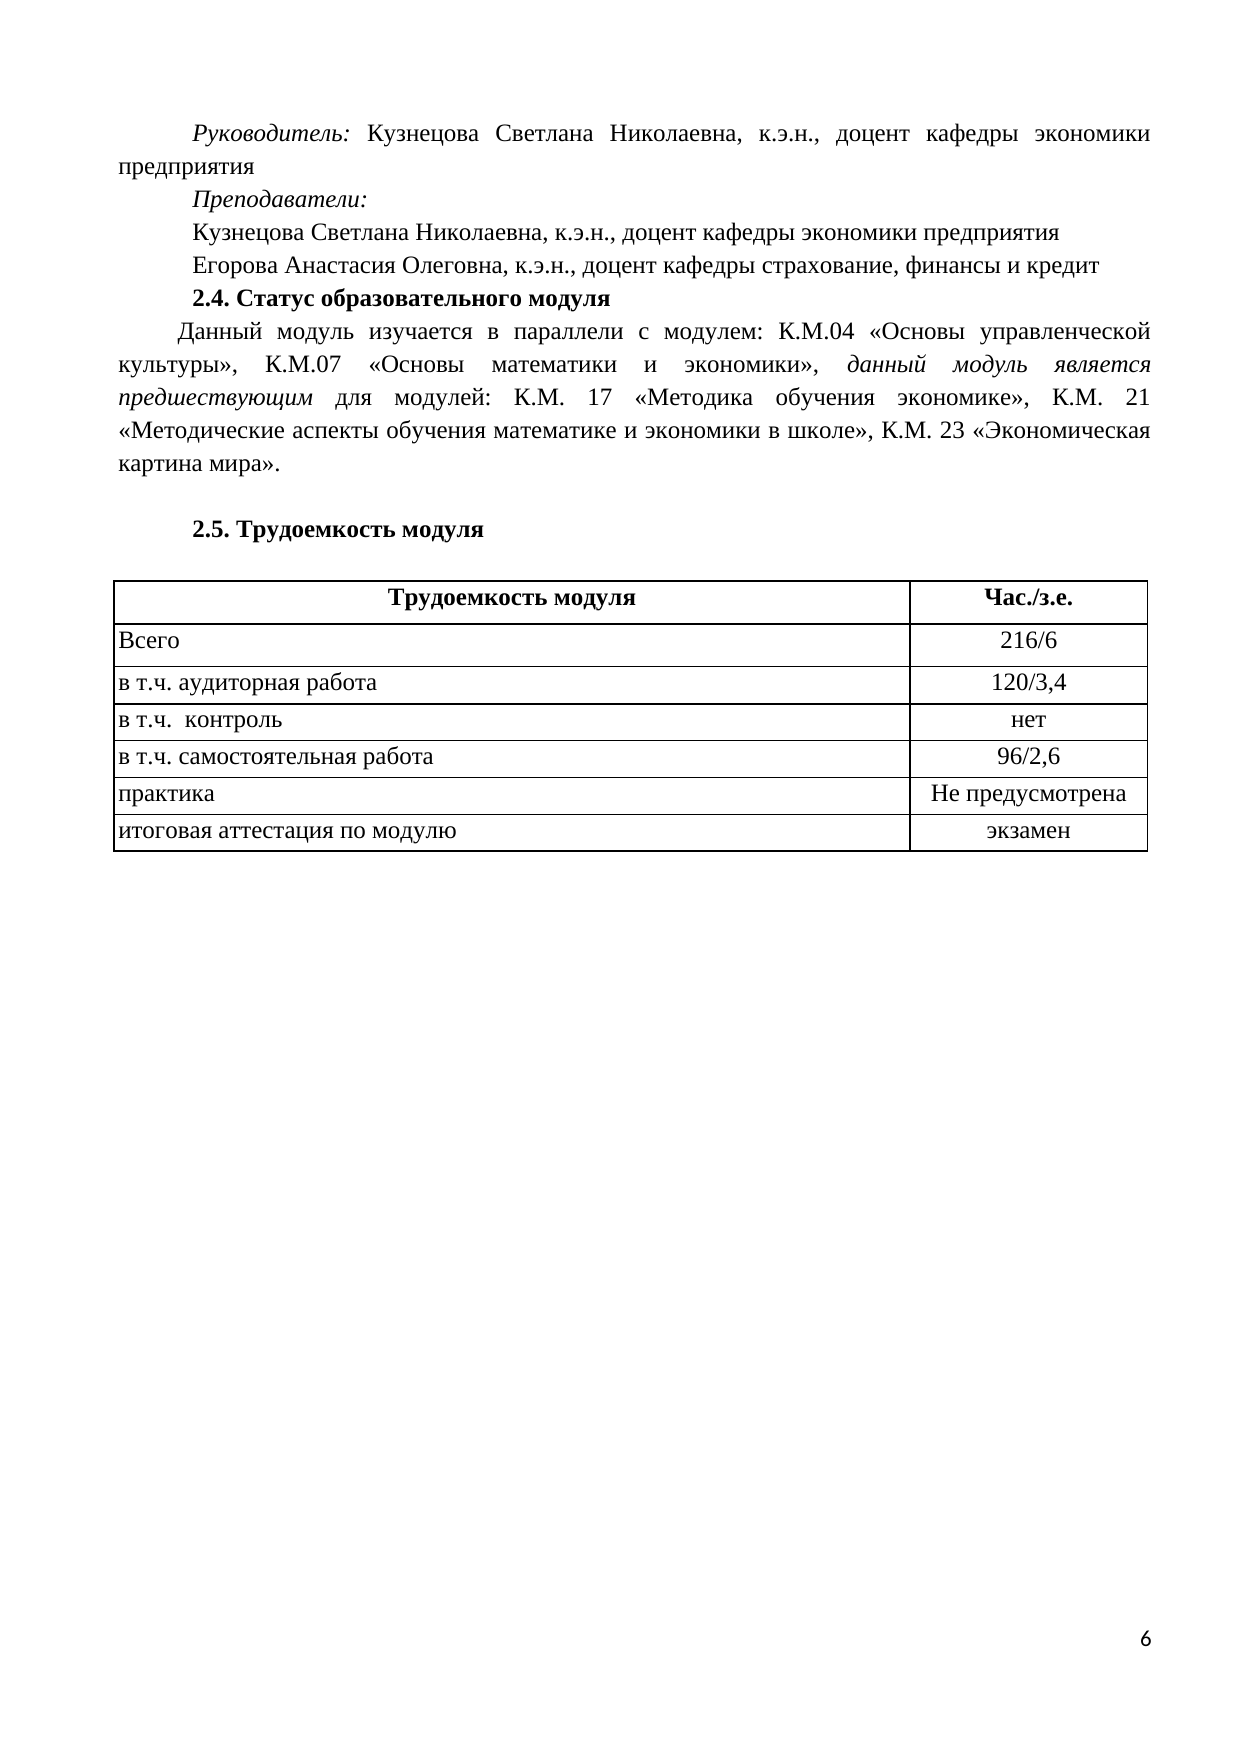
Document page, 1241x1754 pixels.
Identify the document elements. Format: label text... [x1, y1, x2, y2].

table_cell Всего [115, 625, 909, 666]
table_cell Не предусмотрена [911, 778, 1147, 813]
table_cell 120/3,4 [911, 667, 1147, 703]
text Данный модуль изучается в параллели с модулем: К.М.04 «Основы управленческой культуры», К.М.07 «Основы математики и экономики», данный модуль является предшествующим для модулей: К.М. 17 «Методика обучения экономике», К.М. 21 «Методические аспекты обучения математике и экономики в школе», К.М. 23 «Экономическая картина мира». [118, 316, 1152, 477]
table_cell 216/6 [911, 625, 1147, 666]
text 2.5. Трудоемкость модуля [118, 514, 1138, 543]
text Егорова Анастасия Олеговна, к.э.н., доцент кафедры страхование, финансы и кредит [118, 250, 1152, 279]
table_cell в т.ч. самостоятельная работа [115, 741, 909, 777]
text Преподаватели: [118, 184, 1152, 213]
text Кузнецова Светлана Николаевна, к.э.н., доцент кафедры экономики предприятия [118, 217, 1152, 246]
text 2.4. Статус образовательного модуля [118, 283, 1152, 312]
table_cell 96/2,6 [911, 741, 1147, 777]
table_header Час./з.е. [911, 582, 1147, 623]
table_cell в т.ч. контроль [115, 705, 909, 740]
table_header Трудоемкость модуля [115, 582, 909, 623]
text Руководитель: Кузнецова Светлана Николаевна, к.э.н., доцент кафедры экономики предприятия [118, 118, 1152, 180]
table_cell экзамен [911, 815, 1147, 850]
table_cell в т.ч. аудиторная работа [115, 667, 909, 703]
table_cell практика [115, 778, 909, 813]
table_cell итоговая аттестация по модулю [115, 815, 909, 850]
table_cell нет [911, 705, 1147, 740]
